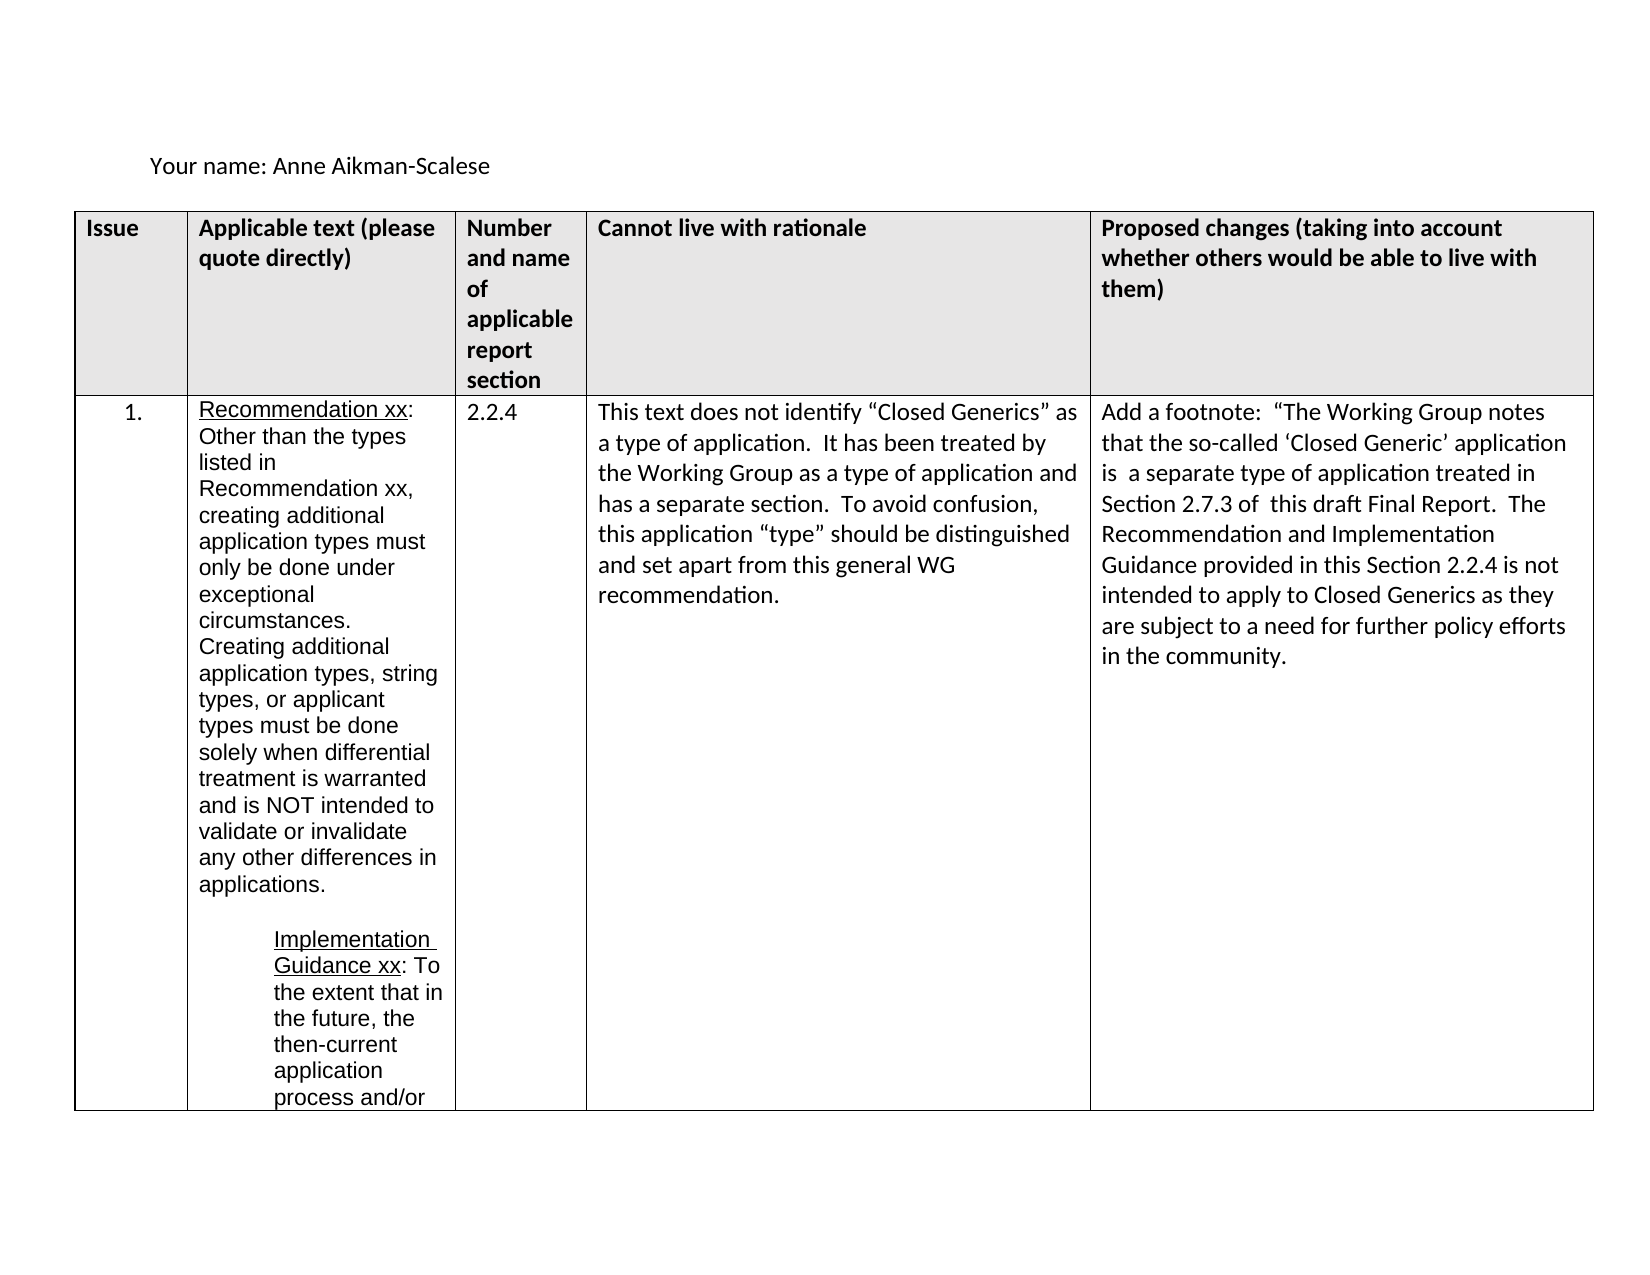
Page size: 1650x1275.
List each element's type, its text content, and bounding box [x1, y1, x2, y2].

table_header Number and name of applicable report section [456, 212, 586, 395]
table_header Proposed changes (taking into account whether others would be able to live with them) [1091, 212, 1593, 395]
text Your name: Anne Aikman-Scalese [150, 150, 1500, 181]
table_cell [1091, 396, 1593, 1110]
table_header Issue [76, 212, 187, 395]
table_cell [188, 396, 455, 1110]
table_cell [76, 396, 187, 1110]
table_header Cannot live with rationale [587, 212, 1090, 395]
table_header Applicable text (please quote directly) [188, 212, 455, 395]
table_cell 2.2.4 [456, 396, 586, 1110]
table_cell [587, 396, 1090, 1110]
